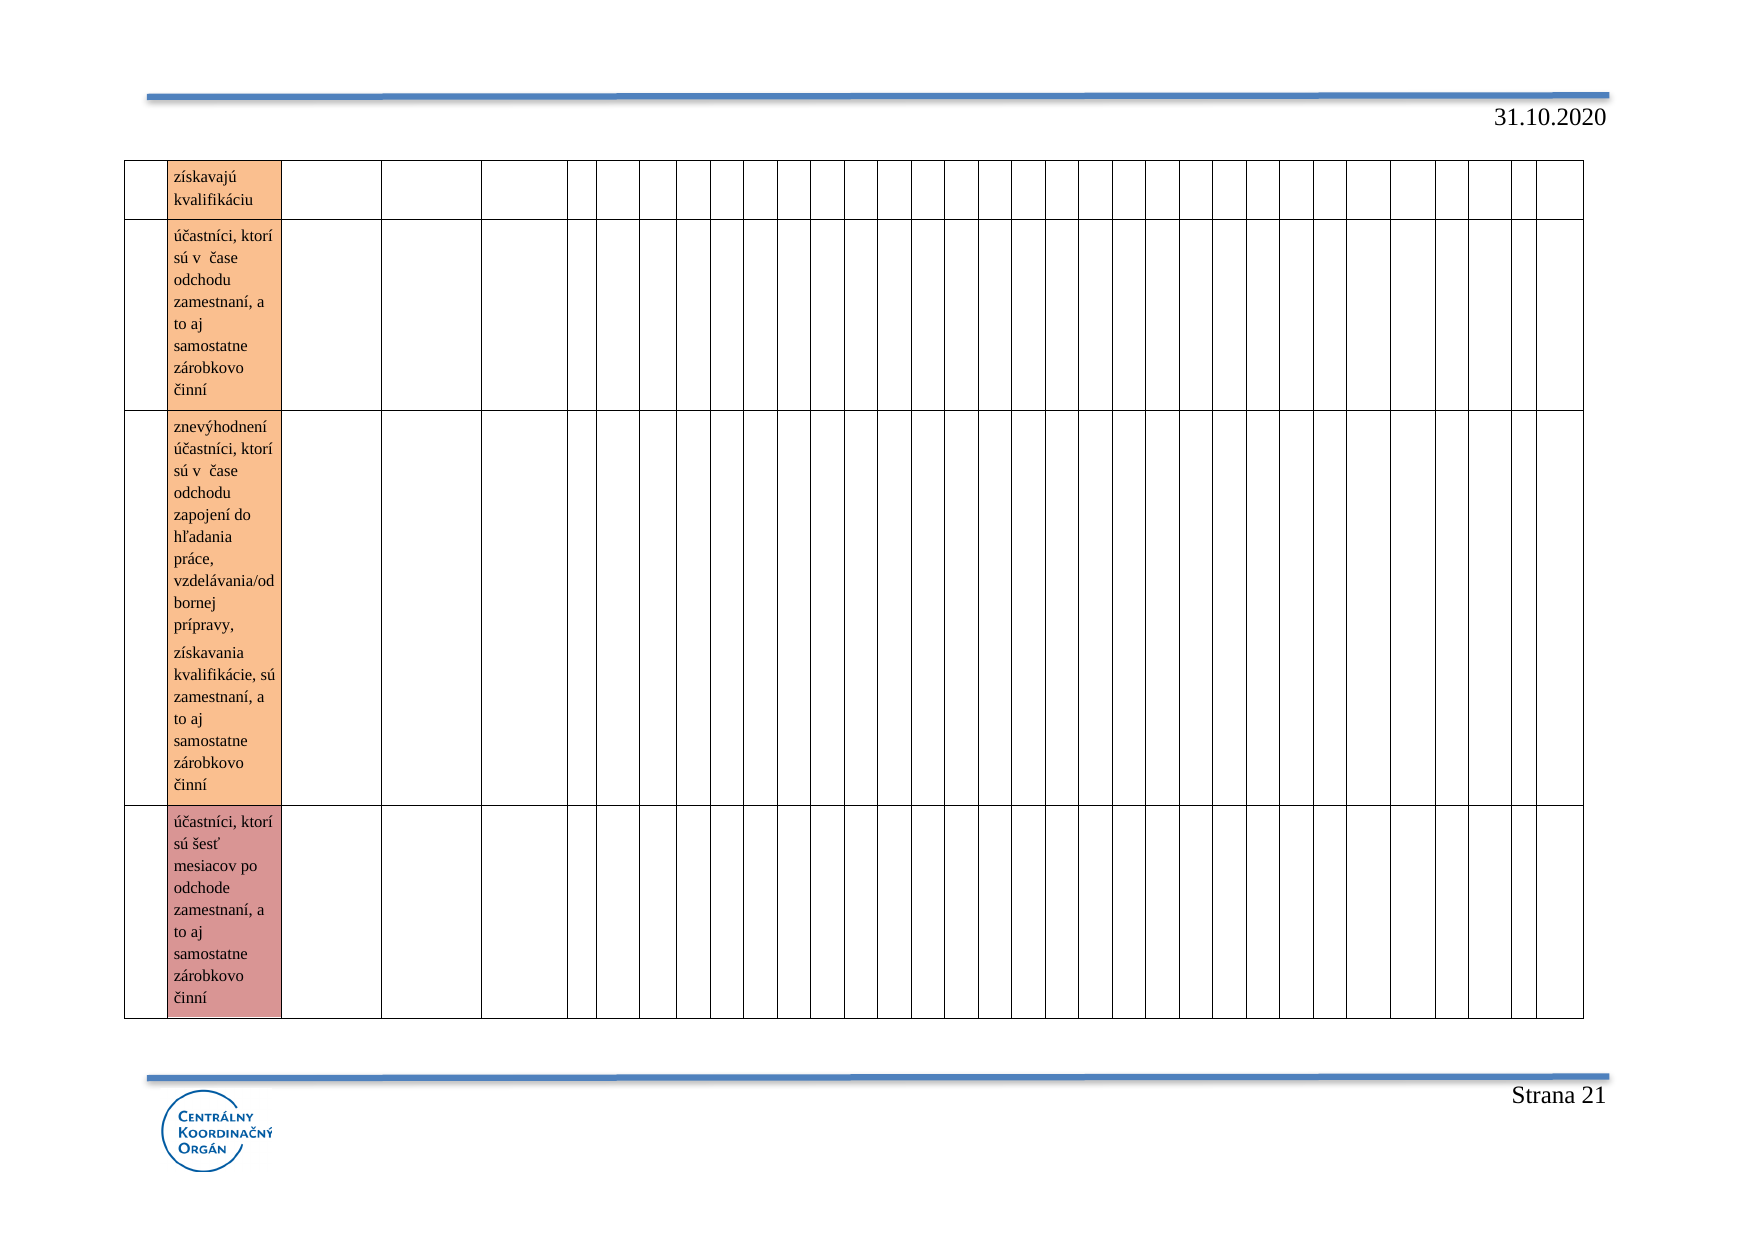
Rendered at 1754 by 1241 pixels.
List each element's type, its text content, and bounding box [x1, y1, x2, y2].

table_cell [1046, 220, 1078, 410]
table_cell [711, 411, 743, 805]
table_cell [640, 220, 676, 410]
table_cell [1046, 161, 1078, 219]
table_cell [1347, 806, 1390, 1017]
table_cell [1512, 411, 1536, 805]
table_cell [1247, 161, 1279, 219]
table_cell [912, 411, 944, 805]
table_cell [1113, 161, 1145, 219]
table_cell [1213, 220, 1246, 410]
table_cell [1012, 161, 1045, 219]
table_cell [1469, 806, 1511, 1017]
table_cell [597, 411, 639, 805]
table_cell [1113, 220, 1145, 410]
table_cell [382, 220, 481, 410]
table_cell [945, 161, 978, 219]
table_cell [125, 220, 167, 410]
table_cell [979, 411, 1011, 805]
table_cell [1046, 411, 1078, 805]
table_cell [568, 161, 596, 219]
table_cell [282, 806, 381, 1017]
table_cell [677, 161, 710, 219]
table_cell [1247, 806, 1279, 1017]
table_cell [1436, 220, 1468, 410]
table_cell [1314, 220, 1346, 410]
table_cell [945, 806, 978, 1017]
table_cell [597, 161, 639, 219]
table_cell [778, 220, 810, 410]
table_cell [1391, 220, 1435, 410]
table_cell [811, 806, 844, 1017]
table_cell [744, 220, 777, 410]
table_cell [1146, 161, 1179, 219]
table_cell [1079, 220, 1112, 410]
table_cell [1391, 806, 1435, 1017]
table_cell [1347, 220, 1390, 410]
table_cell [1146, 806, 1179, 1017]
table_cell [1079, 806, 1112, 1017]
table_cell [1537, 411, 1583, 805]
table_cell [382, 806, 481, 1017]
table_cell [640, 411, 676, 805]
table_cell [597, 220, 639, 410]
table_cell [845, 806, 877, 1017]
table_cell [677, 220, 710, 410]
table_cell [1436, 806, 1468, 1017]
table_cell [845, 161, 877, 219]
table_cell [1469, 411, 1511, 805]
table_cell [125, 161, 167, 219]
table_cell [811, 220, 844, 410]
table_cell [1537, 806, 1583, 1017]
table_cell [482, 411, 567, 805]
table_cell [878, 411, 911, 805]
table_cell [1436, 411, 1468, 805]
table_cell [1180, 806, 1212, 1017]
table_cell [1213, 806, 1246, 1017]
table_cell [1146, 220, 1179, 410]
table_cell [1012, 806, 1045, 1017]
picture [159, 1088, 272, 1171]
table_cell [1280, 411, 1313, 805]
table_cell [711, 220, 743, 410]
table_cell [1046, 806, 1078, 1017]
table_cell [482, 220, 567, 410]
table_cell [1079, 411, 1112, 805]
table_cell [912, 806, 944, 1017]
table_cell [1113, 806, 1145, 1017]
table_cell [711, 806, 743, 1017]
table_cell [1213, 411, 1246, 805]
table_cell [1280, 161, 1313, 219]
table_cell [1247, 411, 1279, 805]
table_cell znevýhodnení účastníci, ktorí sú v čase odchodu zapojení do hľadania práce, vzdelávania/odbornej prípravy, získavania kvalifikácie, sú zamestnaní, a to aj samostatne zárobkovo činní [168, 411, 281, 805]
table_cell [677, 806, 710, 1017]
table_cell [382, 161, 481, 219]
table_cell [811, 411, 844, 805]
table_cell [1213, 161, 1246, 219]
table_cell [1079, 161, 1112, 219]
table_cell [282, 220, 381, 410]
table_cell [1180, 220, 1212, 410]
table_cell [744, 411, 777, 805]
table_cell [640, 806, 676, 1017]
table_cell [1391, 161, 1435, 219]
table_cell [1469, 161, 1511, 219]
table_cell [878, 161, 911, 219]
table_cell [382, 411, 481, 805]
table_cell [1537, 161, 1583, 219]
table_cell [1436, 161, 1468, 219]
table_cell [125, 411, 167, 805]
table_cell [482, 161, 567, 219]
table_cell [744, 161, 777, 219]
table_cell [282, 161, 381, 219]
table_cell [1314, 806, 1346, 1017]
table_cell [845, 411, 877, 805]
table_cell [979, 161, 1011, 219]
table_cell účastníci, ktorí sú v čase odchodu zamestnaní, a to aj samostatne zárobkovo činní [168, 220, 281, 410]
table_cell [1391, 411, 1435, 805]
table_cell [845, 220, 877, 410]
table_cell [1347, 161, 1390, 219]
table_cell [1146, 411, 1179, 805]
table_cell [1012, 220, 1045, 410]
table_cell účastníci, ktorí v čase odchodu získavajú kvalifikáciu [168, 161, 281, 219]
table_cell [1469, 220, 1511, 410]
table_cell [878, 806, 911, 1017]
table_cell účastníci, ktorí sú šesť mesiacov po odchode zamestnaní, a to aj samostatne zárobkovo činní [168, 806, 281, 1017]
table_cell [778, 411, 810, 805]
table_cell [1314, 411, 1346, 805]
table_cell [568, 220, 596, 410]
table_cell [778, 161, 810, 219]
table_cell [1180, 161, 1212, 219]
table_cell [1180, 411, 1212, 805]
table_cell [1280, 220, 1313, 410]
table_cell [1247, 220, 1279, 410]
table_cell [711, 161, 743, 219]
table_cell [568, 806, 596, 1017]
table_cell [568, 411, 596, 805]
table_cell [979, 220, 1011, 410]
table_cell [912, 161, 944, 219]
table_cell [282, 411, 381, 805]
table_cell [1512, 220, 1536, 410]
table_cell [125, 806, 167, 1017]
table_cell [1347, 411, 1390, 805]
table_cell [1280, 806, 1313, 1017]
table_cell [1512, 161, 1536, 219]
table_cell [1113, 411, 1145, 805]
table_cell [1012, 411, 1045, 805]
table_cell [778, 806, 810, 1017]
table_cell [744, 806, 777, 1017]
table_cell [1537, 220, 1583, 410]
table_cell [640, 161, 676, 219]
table_cell [482, 806, 567, 1017]
table_cell [945, 220, 978, 410]
table_cell [677, 411, 710, 805]
table_cell [1512, 806, 1536, 1017]
table_cell [878, 220, 911, 410]
table_cell [945, 411, 978, 805]
table_cell [811, 161, 844, 219]
table_cell [1314, 161, 1346, 219]
table_cell [597, 806, 639, 1017]
table_cell [912, 220, 944, 410]
table_cell [979, 806, 1011, 1017]
